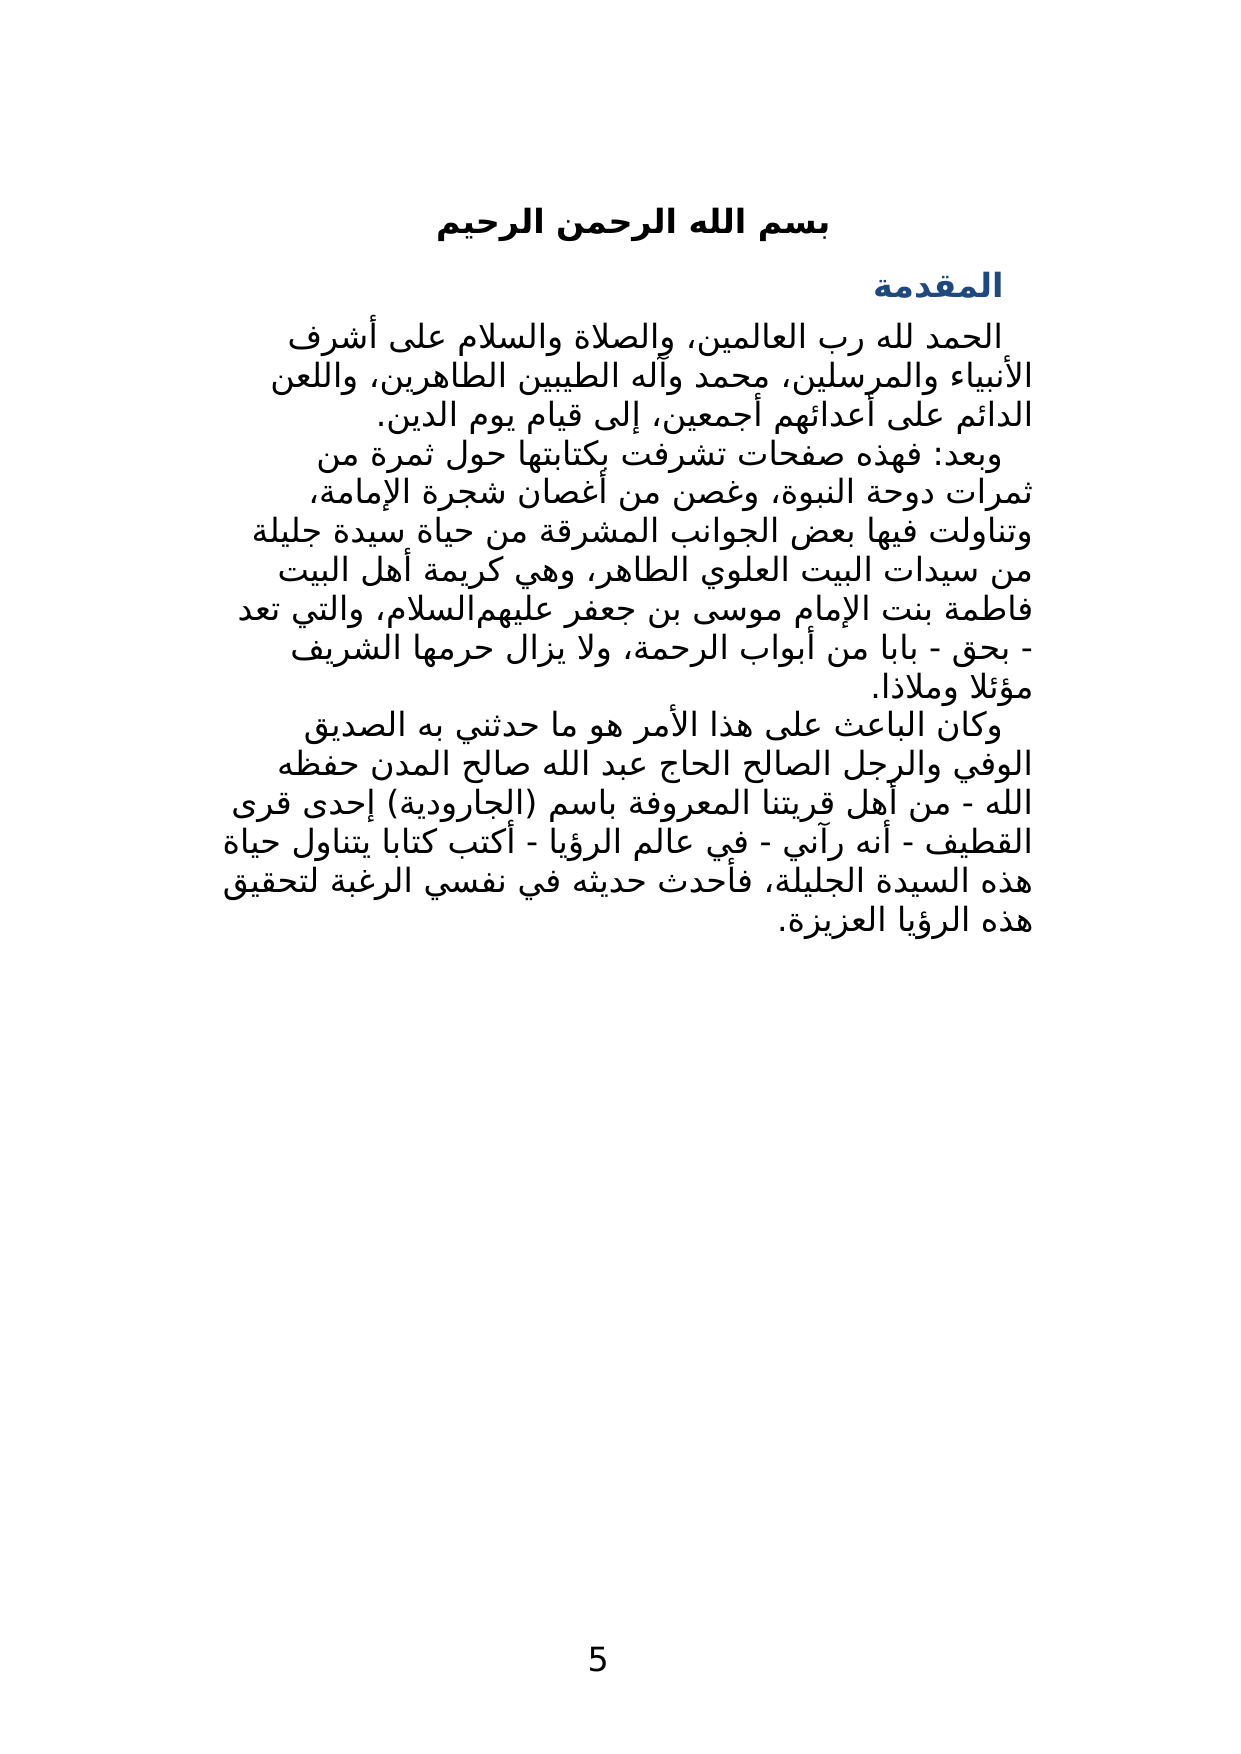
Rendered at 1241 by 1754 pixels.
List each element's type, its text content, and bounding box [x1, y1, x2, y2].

text بسم الله الرحمن الرحيم [222, 202, 1033, 241]
text وكان الباعث على هذا الأمر هو ما حدثني به الصديق الوفي والرجل الصالح الحاج عبد الله صالح المدن حفظه الله - من أهل قريتنا المعروفة باسم (الجارودية) إحدى قرى القطيف - أنه رآني - في عالم الرؤيا - أكتب كتابا يتناول حياة هذه السيدة الجليلة، فأحدث حديثه في نفسي الرغبة لتحقيق هذه الرؤيا العزيزة. [222, 706, 1033, 939]
subtitle المقدمة [222, 266, 1033, 305]
text الحمد لله رب العالمين، والصلاة والسلام على أشرف الأنبياء والمرسلين، محمد وآله الطيبين الطاهرين، واللعن الدائم على أعدائهم أجمعين، إلى قيام يوم الدين. [222, 317, 1033, 434]
text وبعد: فهذه صفحات تشرفت بكتابتها حول ثمرة من ثمرات دوحة النبوة، وغصن من أغصان شجرة الإمامة، وتناولت فيها بعض الجوانب المشرقة من حياة سيدة جليلة من سيدات البيت العلوي الطاهر، وهي كريمة أهل البيت فاطمة بنت الإمام موسى بن جعفر عليهم‌السلام، والتي تعد - بحق - بابا من أبواب الرحمة، ولا يزال حرمها الشريف مؤئلا وملاذا. [222, 434, 1033, 706]
